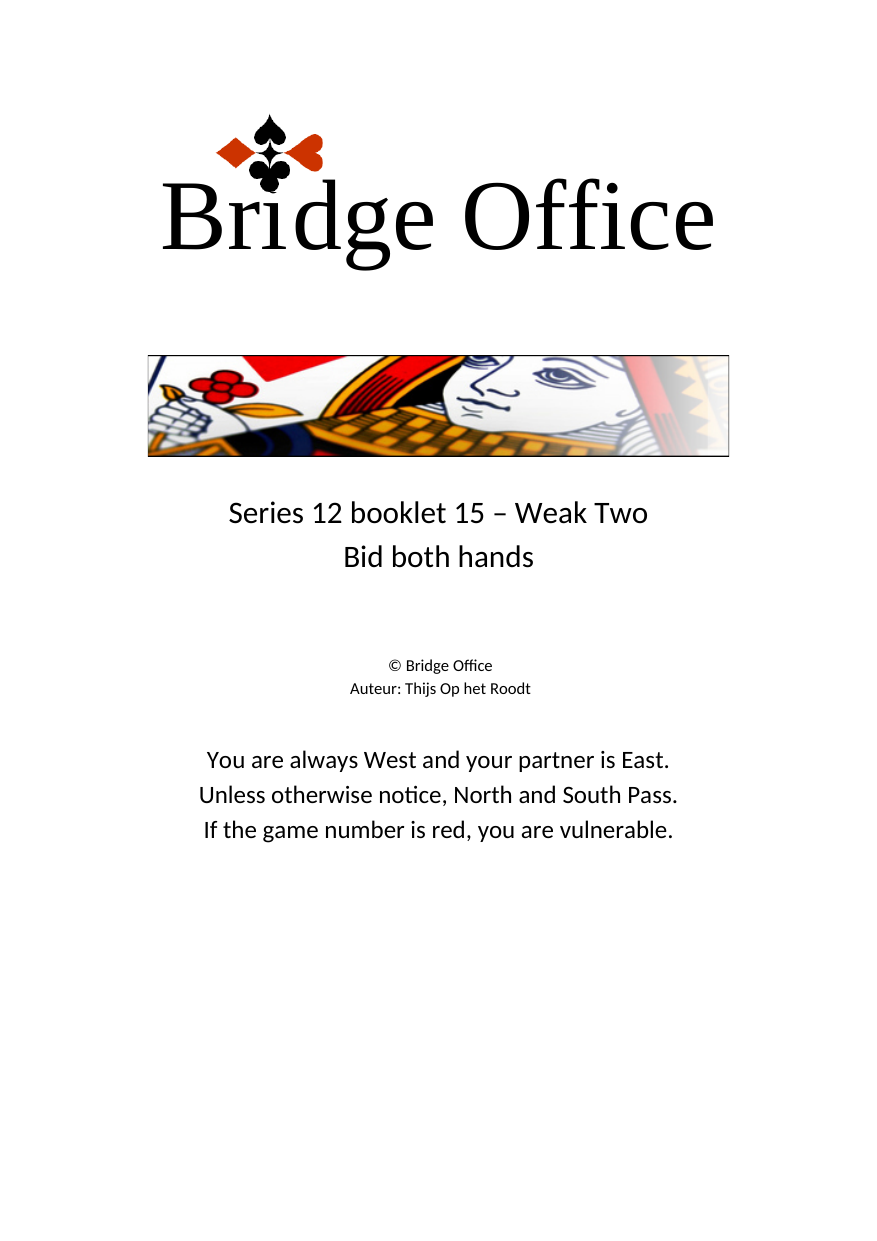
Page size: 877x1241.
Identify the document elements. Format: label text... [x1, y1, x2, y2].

text © Bridge Office [148, 655, 729, 676]
text Bid both hands [148, 537, 729, 575]
text Unless otherwise notice, North and South Pass. [148, 779, 729, 810]
picture [147, 355, 730, 457]
text Series 12 booklet 15 – Weak Two [148, 493, 729, 531]
text Auteur: Thijs Op het Roodt You are always West and your partner is East. [148, 678, 729, 775]
picture [215, 113, 323, 192]
text If the game number is red, you are vulnerable. [148, 814, 729, 845]
